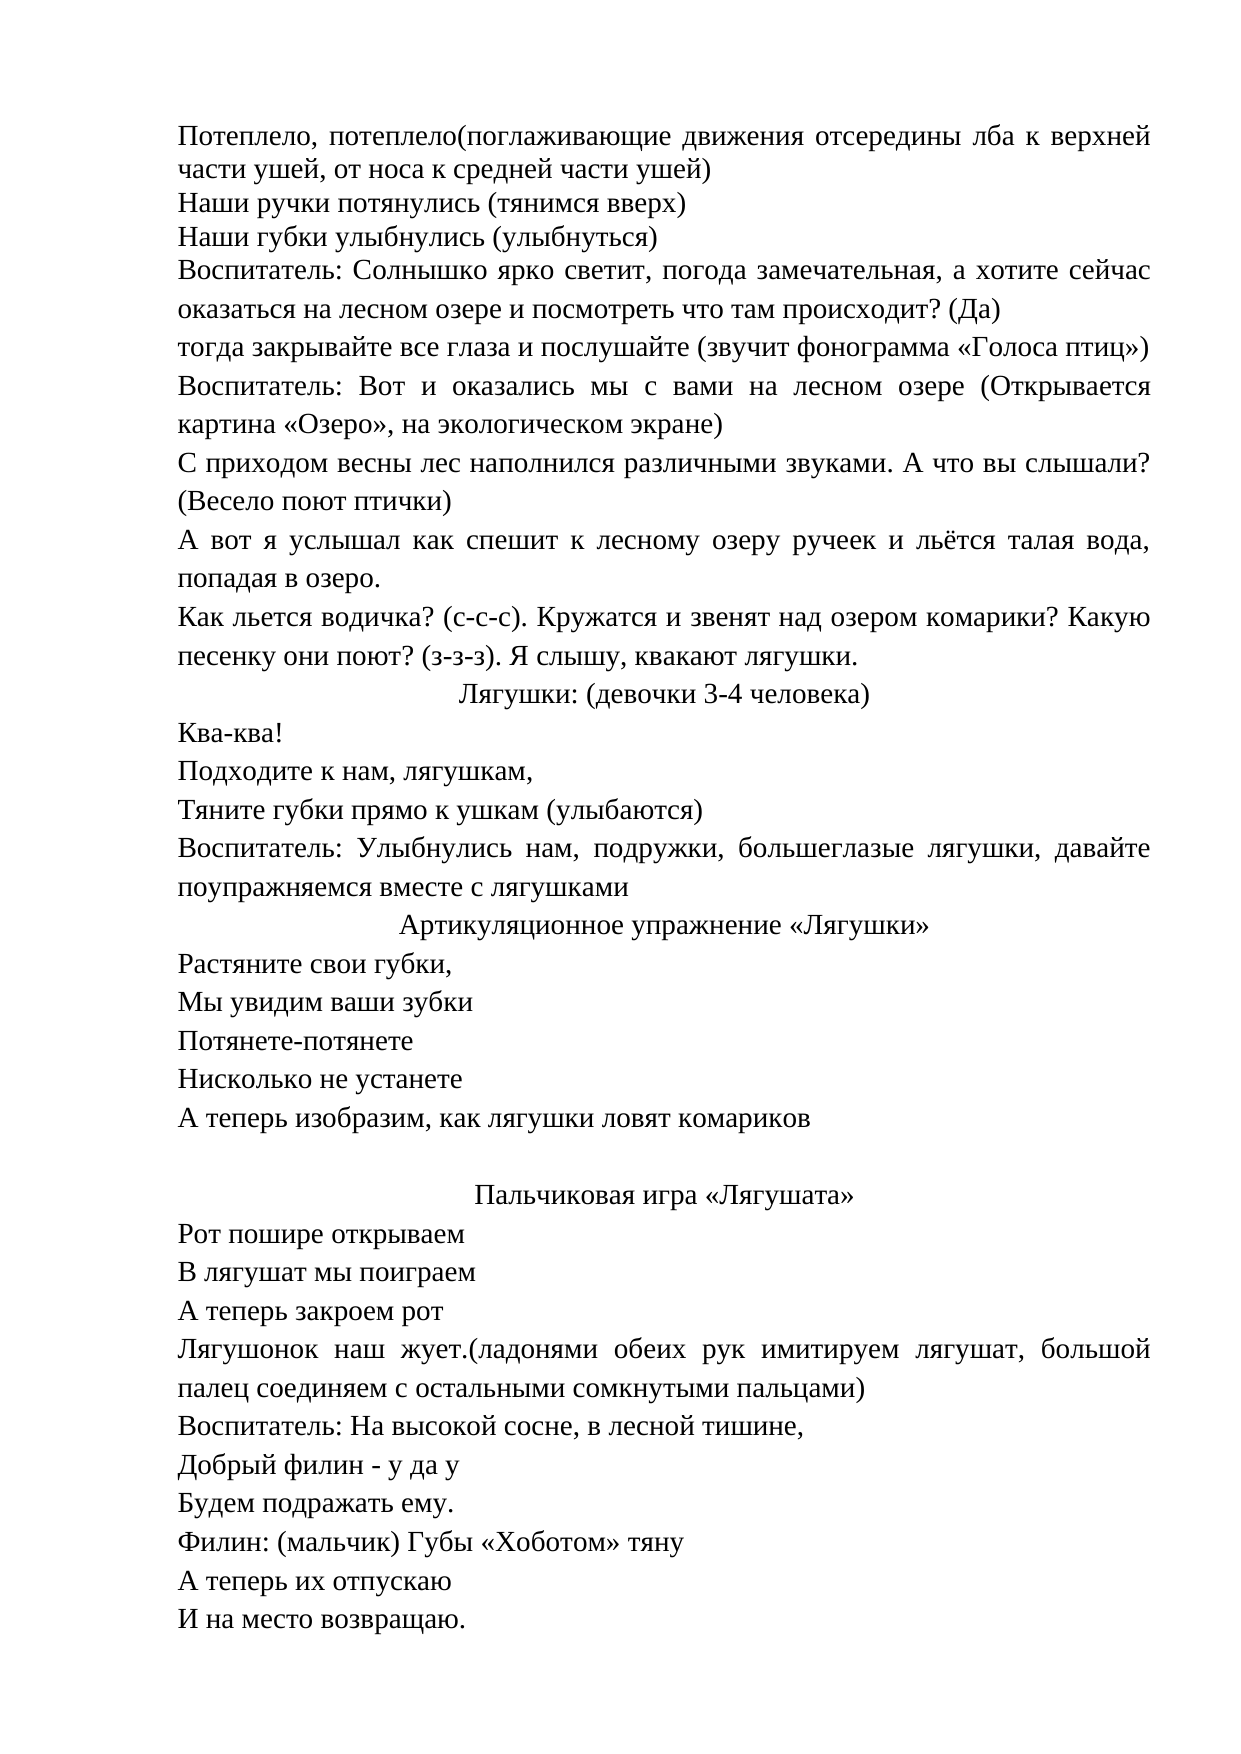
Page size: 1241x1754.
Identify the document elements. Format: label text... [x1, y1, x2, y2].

text Подходите к нам, лягушкам, [177, 753, 1152, 787]
text А теперь закроем рот [177, 1293, 1152, 1326]
text Тяните губки прямо к ушкам (улыбаются) [177, 792, 1152, 825]
text Как льется водичка? (с-с-с). Кружатся и звенят над озером комарики? Какую песенку они поют? (з-з-з). Я слышу, квакают лягушки. [177, 599, 1152, 671]
text Воспитатель: На высокой сосне, в лесной тишине, [177, 1408, 1152, 1442]
text Мы увидим ваши зубки [177, 984, 1152, 1018]
text Пальчиковая игра «Лягушата» [177, 1177, 1152, 1211]
text А теперь изобразим, как лягушки ловят комариков [177, 1100, 1152, 1134]
text Рот пошире открываем [177, 1216, 1152, 1249]
text Лягушки: (девочки 3-4 человека) [177, 676, 1152, 710]
text Наши ручки потянулись (тянимся вверх) [177, 185, 1152, 219]
text Потеплело, потеплело(поглаживающие движения отсередины лба к верхней части ушей, от носа к средней части ушей) [177, 118, 1152, 185]
text Артикуляционное упражнение «Лягушки» [177, 907, 1152, 941]
text тогда закрывайте все глаза и послушайте (звучит фонограмма «Голоса птиц») [177, 329, 1152, 363]
text С приходом весны лес наполнился различными звуками. А что вы слышали? (Весело поют птички) [177, 445, 1152, 517]
text Филин: (мальчик) Губы «Хоботом» тяну [177, 1524, 1152, 1558]
text В лягушат мы поиграем [177, 1254, 1152, 1288]
text Нисколько не устанете [177, 1062, 1152, 1095]
text И на место возвращаю. [177, 1601, 1152, 1635]
text Воспитатель: Вот и оказались мы с вами на лесном озере (Открывается картина «Озеро», на экологическом экране) [177, 368, 1152, 440]
text Воспитатель: Улыбнулись нам, подружки, большеглазые лягушки, давайте поупражняемся вместе с лягушками [177, 830, 1152, 902]
text Лягушонок наш жует.(ладонями обеих рук имитируем лягушат, большой палец соединяем с остальными сомкнутыми пальцами) [177, 1331, 1152, 1403]
text Воспитатель: Солнышко ярко светит, погода замечательная, а хотите сейчас оказаться на лесном озере и посмотреть что там происходит? (Да) [177, 252, 1152, 324]
text А вот я услышал как спешит к лесному озеру ручеек и льётся талая вода, попадая в озеро. [177, 522, 1152, 594]
text Ква-ква! [177, 715, 1152, 748]
text Добрый филин - у да у [177, 1447, 1152, 1481]
text Потянете-потянете [177, 1023, 1152, 1057]
text Растяните свои губки, [177, 946, 1152, 979]
text А теперь их отпускаю [177, 1563, 1152, 1596]
text Наши губки улыбнулись (улыбнуться) [177, 219, 1152, 252]
text Будем подражать ему. [177, 1486, 1152, 1519]
